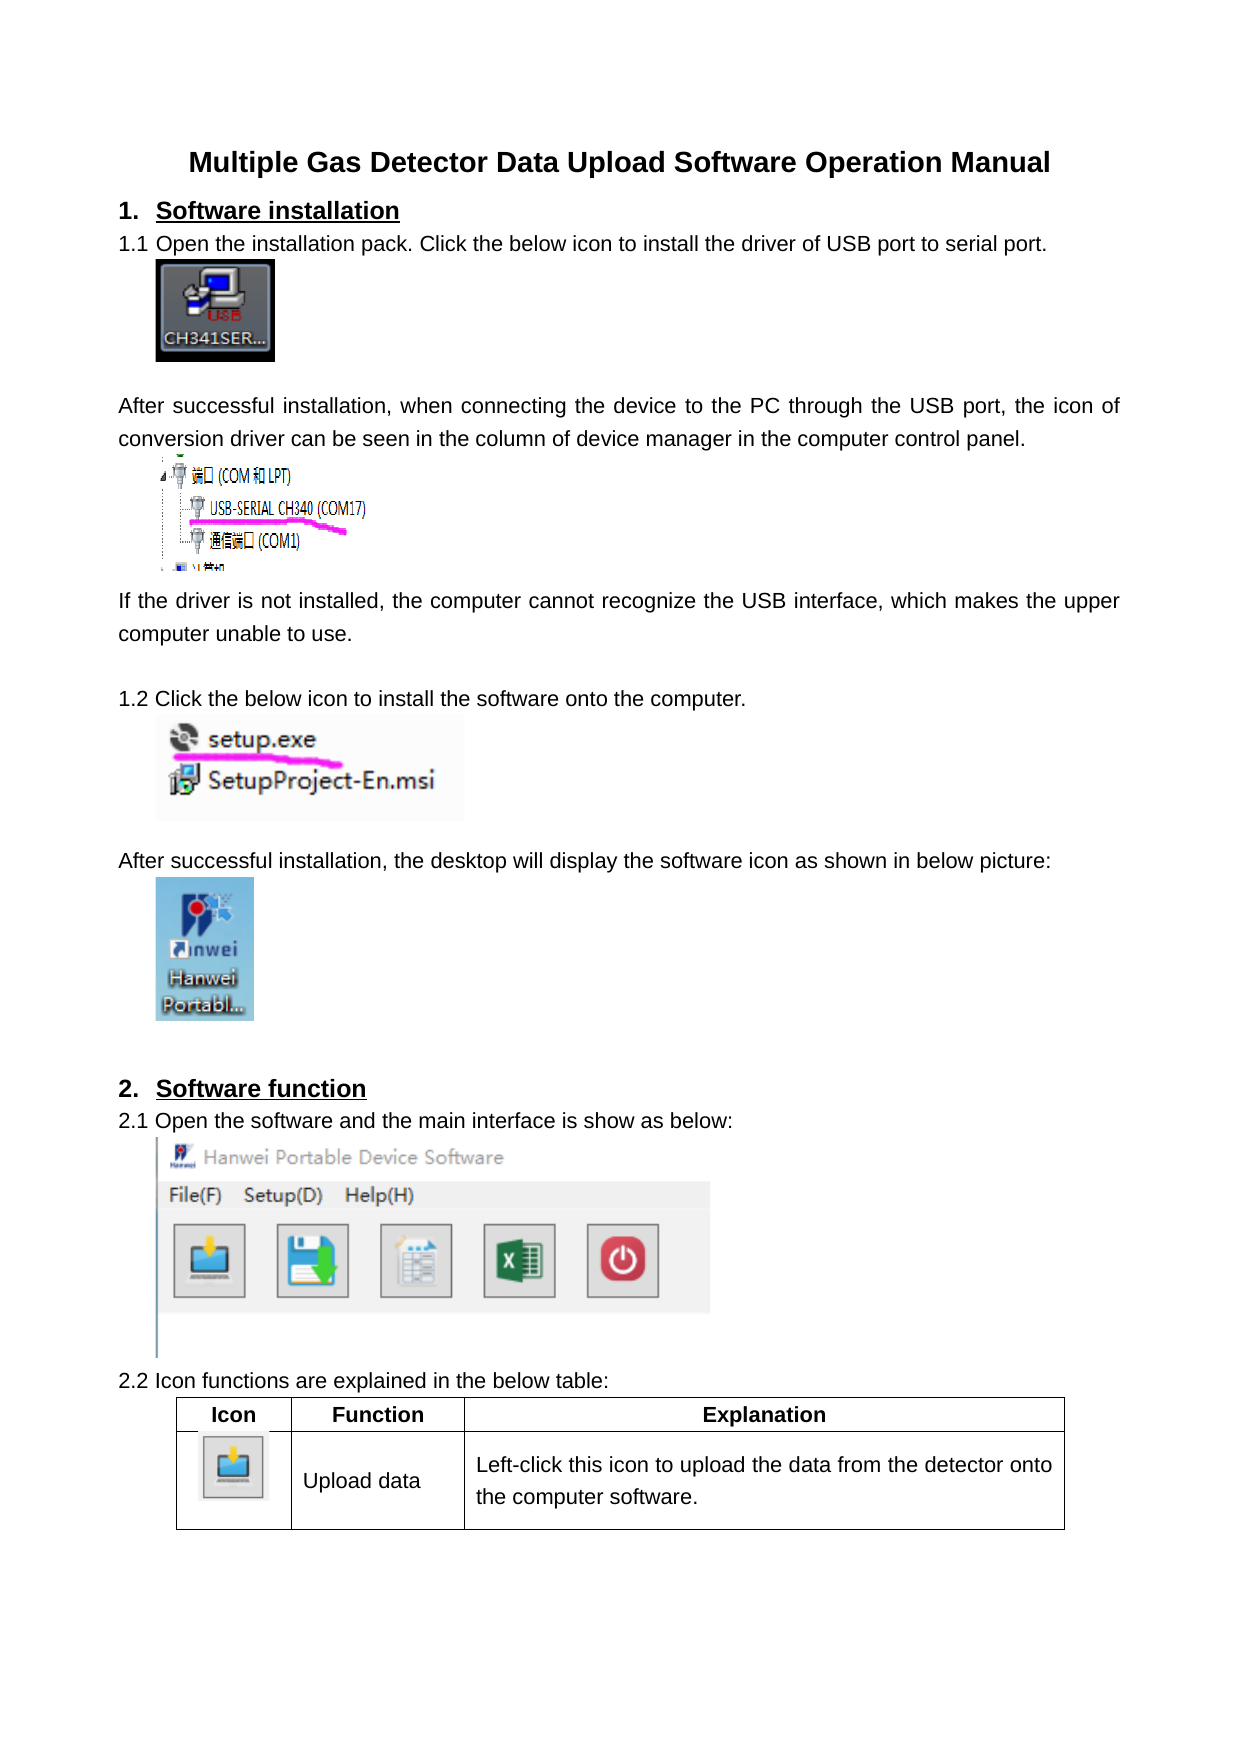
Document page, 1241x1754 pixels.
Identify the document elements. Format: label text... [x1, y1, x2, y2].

text 2.2 Icon functions are explained in the below table: [118, 1364, 1122, 1397]
picture [155, 877, 254, 1021]
list Software installation [118, 194, 1122, 227]
table_cell Left-click this icon to upload the data from the detector onto the computer software. [465, 1432, 1064, 1529]
text 1.2 Click the below icon to install the software onto the computer. [118, 682, 1122, 714]
text After successful installation, the desktop will display the software icon as shown in below picture: [118, 844, 1122, 877]
list Software function [118, 1072, 1122, 1104]
text 2.1 Open the software and the main interface is show as below: [118, 1104, 1122, 1137]
table_header Function [292, 1398, 464, 1431]
text Multiple Gas Detector Data Upload Software Operation Manual [118, 129, 1122, 194]
list Open the installation pack. Click the below icon to install the driver of USB port to serial port. [118, 227, 1122, 259]
picture [155, 1137, 711, 1358]
picture [155, 714, 465, 821]
picture [198, 1431, 270, 1501]
table_cell Upload data [292, 1432, 464, 1529]
text If the driver is not installed, the computer cannot recognize the USB interface, which makes the upper computer unable to use. [118, 584, 1122, 649]
text After successful installation, when connecting the device to the PC through the USB port, the icon of conversion driver can be seen in the column of device manager in the computer control panel. [118, 389, 1122, 454]
table_header Icon [177, 1398, 291, 1431]
picture [155, 259, 275, 362]
table_cell [177, 1432, 291, 1529]
table_header Explanation [465, 1398, 1064, 1431]
picture [155, 454, 367, 571]
